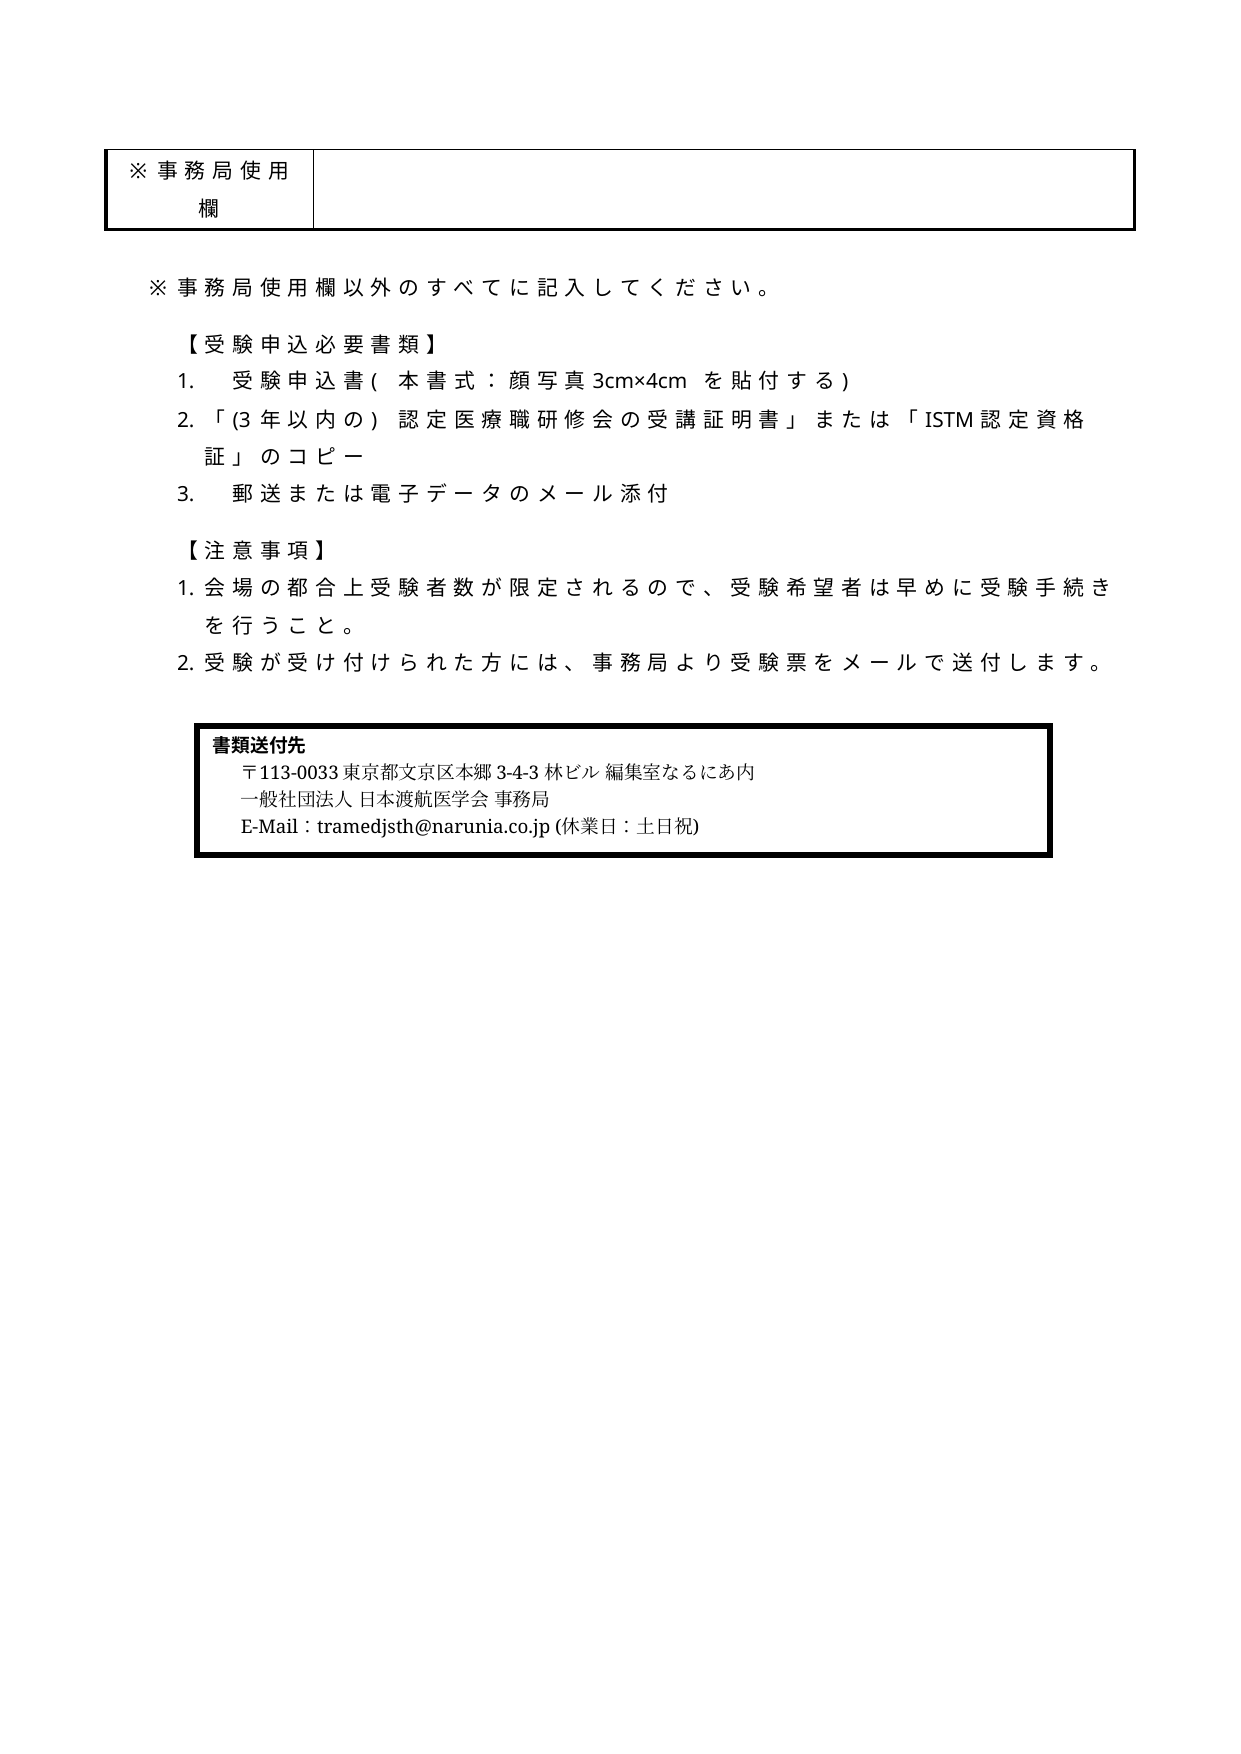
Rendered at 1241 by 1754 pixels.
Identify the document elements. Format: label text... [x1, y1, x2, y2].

table_cell [314, 150, 1133, 227]
text ※事務局使用欄以外のすべてに記入してください。 [122, 268, 1119, 306]
list 「(3年以内の)認定医療職研修会の受講証明書」または「ISTM認定資格証」のコピー [159, 399, 1119, 474]
table_cell ※事務局使用欄 [108, 150, 313, 227]
list 【受験申込必要書類】 [121, 324, 1119, 362]
list 郵送または電子データのメール添付 [159, 474, 1119, 512]
list 受験申込書(本書式：顔写真3cm×4cmを貼付する) [159, 362, 1119, 399]
list 【注意事項】 [121, 531, 1119, 568]
list 会場の都合上受験者数が限定されるので、受験希望者は早めに受験手続きを行うこと。 [162, 568, 1119, 643]
list 受験が受け付けられた方には、事務局より受験票をメールで送付します。 [162, 643, 1119, 681]
